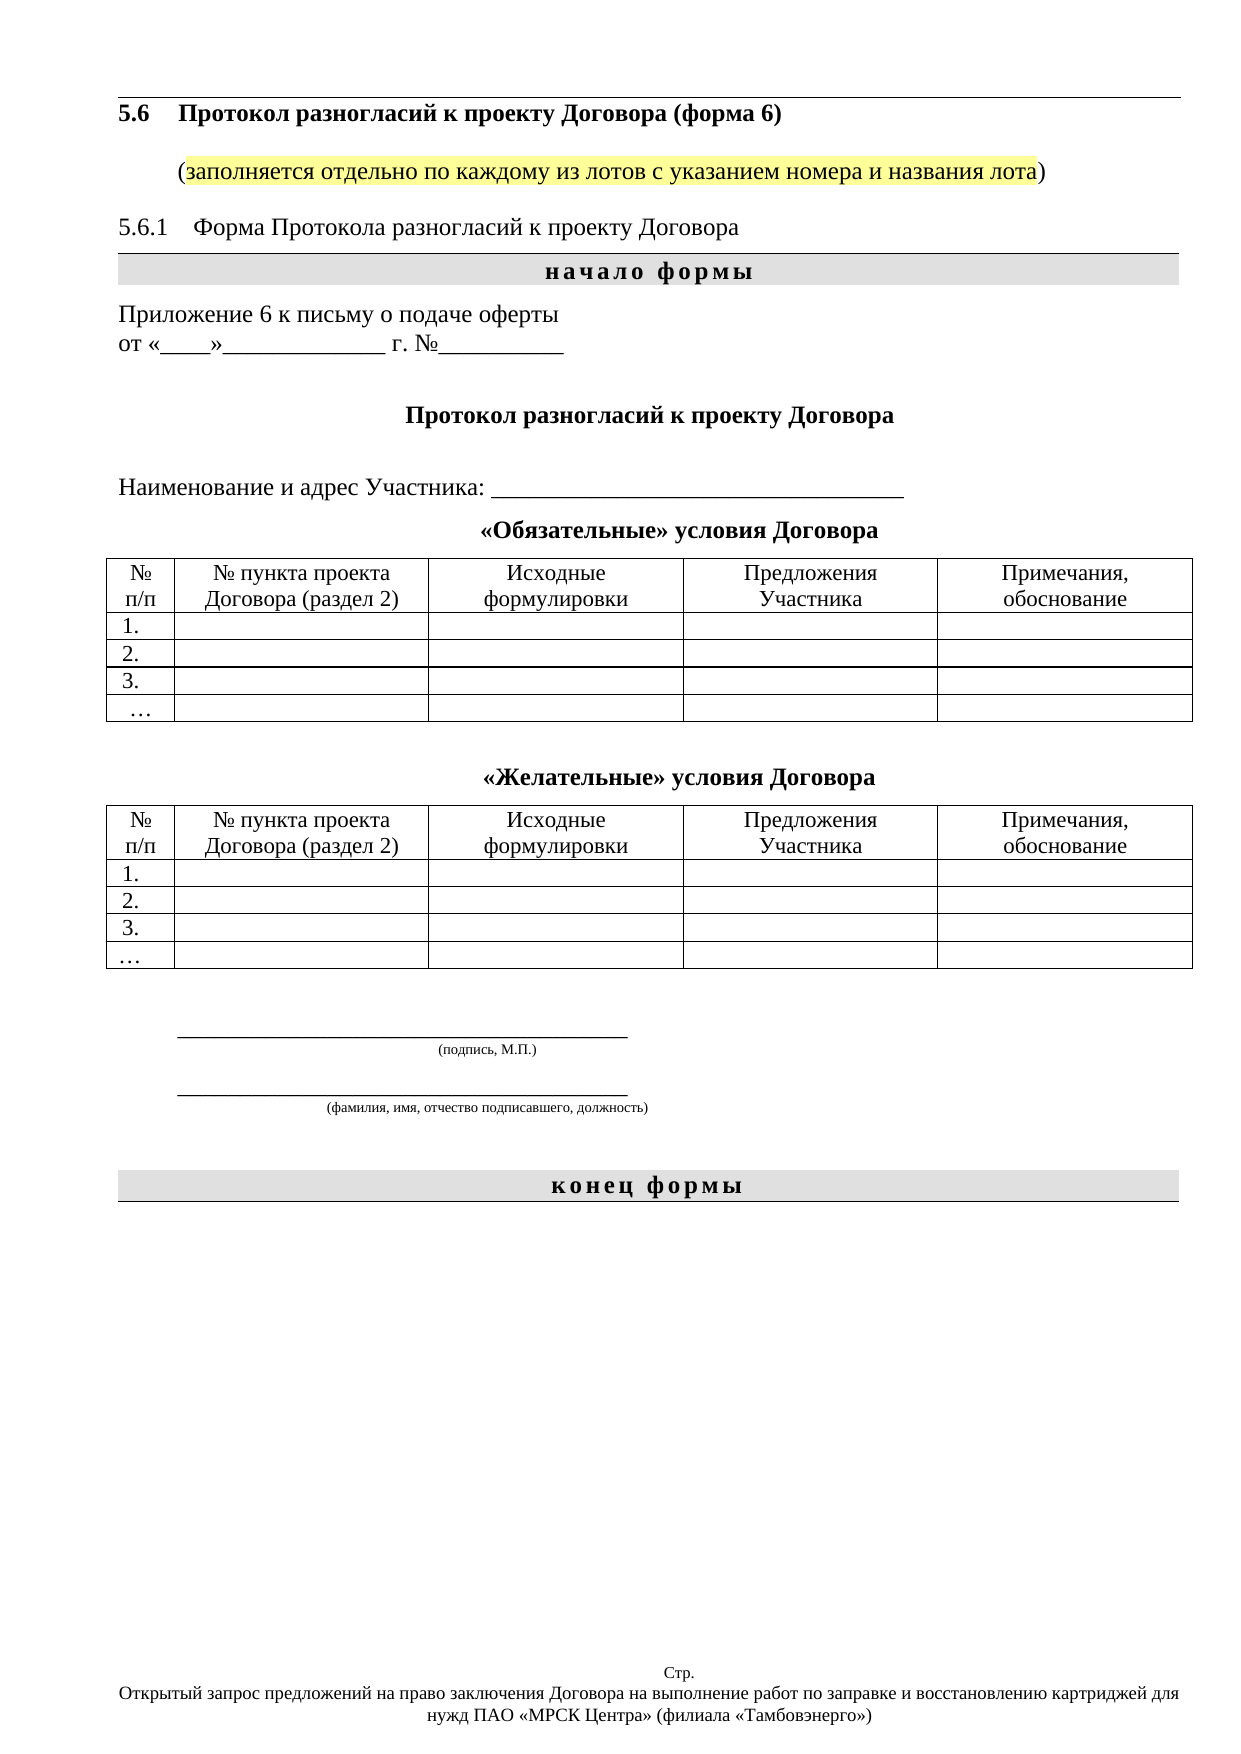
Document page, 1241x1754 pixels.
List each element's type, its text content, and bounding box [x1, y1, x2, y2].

table_cell [175, 887, 428, 913]
table_cell [684, 640, 937, 666]
table_cell [175, 613, 428, 639]
table_cell [684, 613, 937, 639]
table_cell [684, 942, 937, 968]
table_header № пункта проекта Договора (раздел 2) [175, 806, 428, 858]
table_cell [938, 695, 1192, 721]
table_cell [429, 640, 683, 666]
table_header Исходные формулировки [429, 806, 683, 858]
table_cell [429, 942, 683, 968]
table_cell [175, 640, 428, 666]
table_header № пункта проекта Договора (раздел 2) [175, 559, 428, 612]
table_cell [938, 860, 1192, 886]
text начало формы [118, 254, 1179, 285]
table_header № п/п [107, 559, 174, 612]
text Наименование и адрес Участника: _________________________________ [118, 472, 1181, 500]
table_cell [684, 860, 937, 886]
table_cell [684, 887, 937, 913]
table_header Предложения Участника [684, 559, 937, 612]
table_header Примечания, обоснование [938, 559, 1192, 612]
table_cell [107, 914, 174, 941]
text ____________________________________ [118, 1070, 1181, 1098]
table_cell [938, 887, 1192, 913]
text «Желательные» условия Договора [118, 762, 1181, 790]
table_cell [107, 640, 174, 666]
table_cell … [107, 942, 174, 968]
table_cell [938, 640, 1192, 666]
table_header Исходные формулировки [429, 559, 683, 612]
table_cell [429, 613, 683, 639]
table_cell [429, 695, 683, 721]
subtitle Форма Протокола разногласий к проекту Договора [118, 212, 1181, 240]
table_cell [107, 860, 174, 886]
text «Обязательные» условия Договора [118, 515, 1181, 543]
text (фамилия, имя, отчество подписавшего, должность) [118, 1098, 797, 1127]
table_cell [175, 668, 428, 694]
table_cell [938, 942, 1192, 968]
table_cell [175, 942, 428, 968]
table_header Примечания, обоснование [938, 806, 1192, 858]
table_cell [107, 613, 174, 639]
table_cell [429, 860, 683, 886]
table_cell [175, 860, 428, 886]
table_cell [684, 695, 937, 721]
table_cell [429, 887, 683, 913]
table_header Предложения Участника [684, 806, 937, 858]
table_cell [684, 914, 937, 941]
table_cell [938, 613, 1192, 639]
text Приложение 6 к письму о подаче оферты от «____»_____________ г. №__________ [118, 299, 1181, 357]
text Протокол разногласий к проекту Договора [118, 400, 1181, 428]
text конец формы [118, 1170, 1179, 1201]
table_cell [684, 668, 937, 694]
table_cell [938, 914, 1192, 941]
table_cell [175, 695, 428, 721]
table_cell [429, 914, 683, 941]
table_cell [429, 668, 683, 694]
table_cell … [107, 695, 174, 721]
table_cell [175, 914, 428, 941]
text (подпись, М.П.) [118, 1041, 797, 1070]
table_cell [938, 668, 1192, 694]
text ____________________________________ [118, 1012, 1181, 1041]
table_cell [107, 668, 174, 694]
table_cell [107, 887, 174, 913]
table_header № п/п [107, 806, 174, 858]
subtitle Протокол разногласий к проекту Договора (форма 6) [118, 98, 1181, 127]
